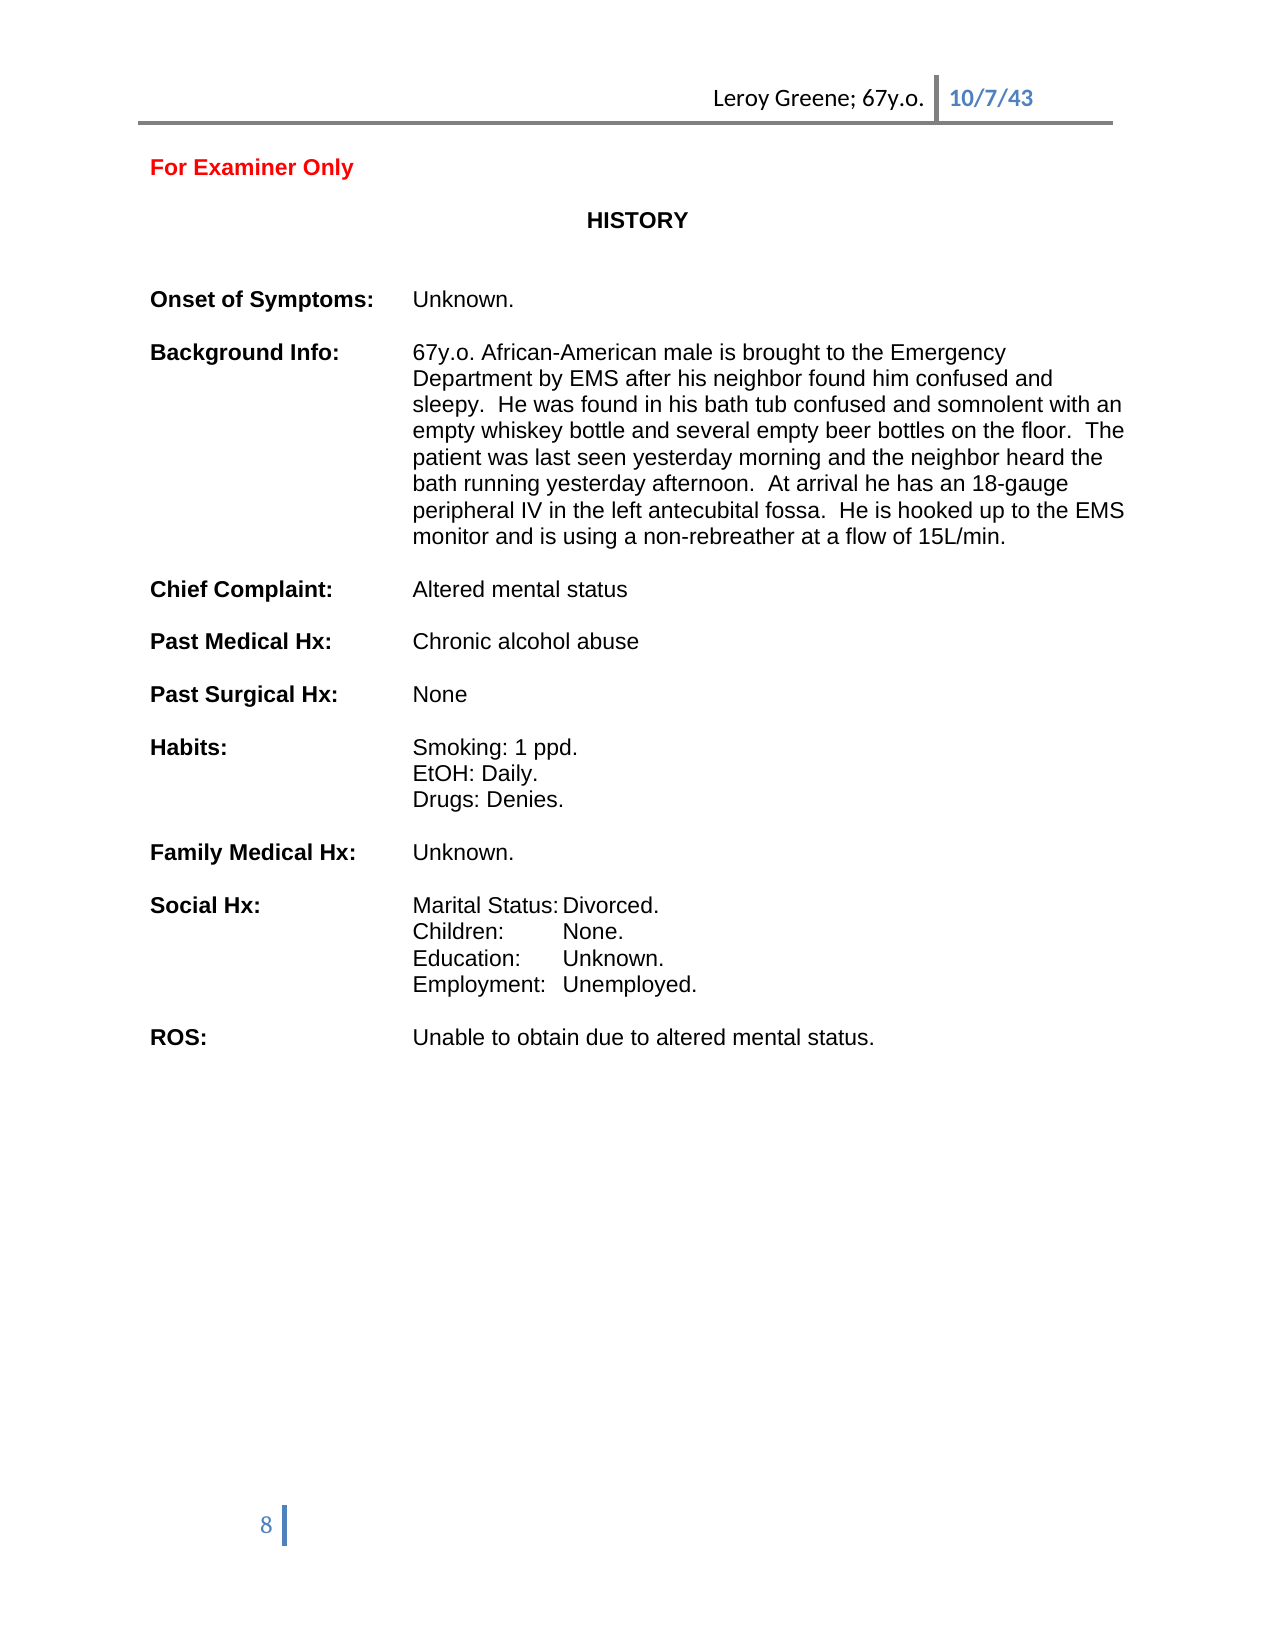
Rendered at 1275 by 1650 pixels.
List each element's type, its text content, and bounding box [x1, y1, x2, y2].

text Employment: Unemployed. [150, 971, 1125, 997]
text Children: None. [150, 918, 1125, 944]
text ROS: Unable to obtain due to altered mental status. [150, 1024, 1125, 1050]
text Onset of Symptoms: Unknown. [150, 286, 1125, 312]
text Habits: Smoking: 1 ppd. [150, 734, 1125, 760]
text For Examiner Only [150, 154, 1125, 180]
text Background Info: 67y.o. African-American male is brought to the Emergency Department by EMS after his neighbor found him confused and sleepy. He was found in his bath tub confused and somnolent with an empty whiskey bottle and several empty beer bottles on the floor. The patient was last seen yesterday morning and the neighbor heard the bath running yesterday afternoon. At arrival he has an 18-gauge peripheral IV in the left antecubital fossa. He is hooked up to the EMS monitor and is using a non-rebreather at a flow of 15L/min. [150, 338, 1125, 549]
text Drugs: Denies. [150, 786, 1125, 813]
text Family Medical Hx: Unknown. [150, 839, 1125, 866]
text Past Surgical Hx: None [150, 681, 1125, 707]
text EtOH: Daily. [150, 760, 1125, 786]
text HISTORY [150, 207, 1125, 233]
text Past Medical Hx: Chronic alcohol abuse [150, 628, 1125, 655]
text Chief Complaint: Altered mental status [150, 576, 1125, 602]
text Social Hx: Marital Status: Divorced. [150, 892, 1125, 918]
text Education: Unknown. [150, 944, 1125, 971]
